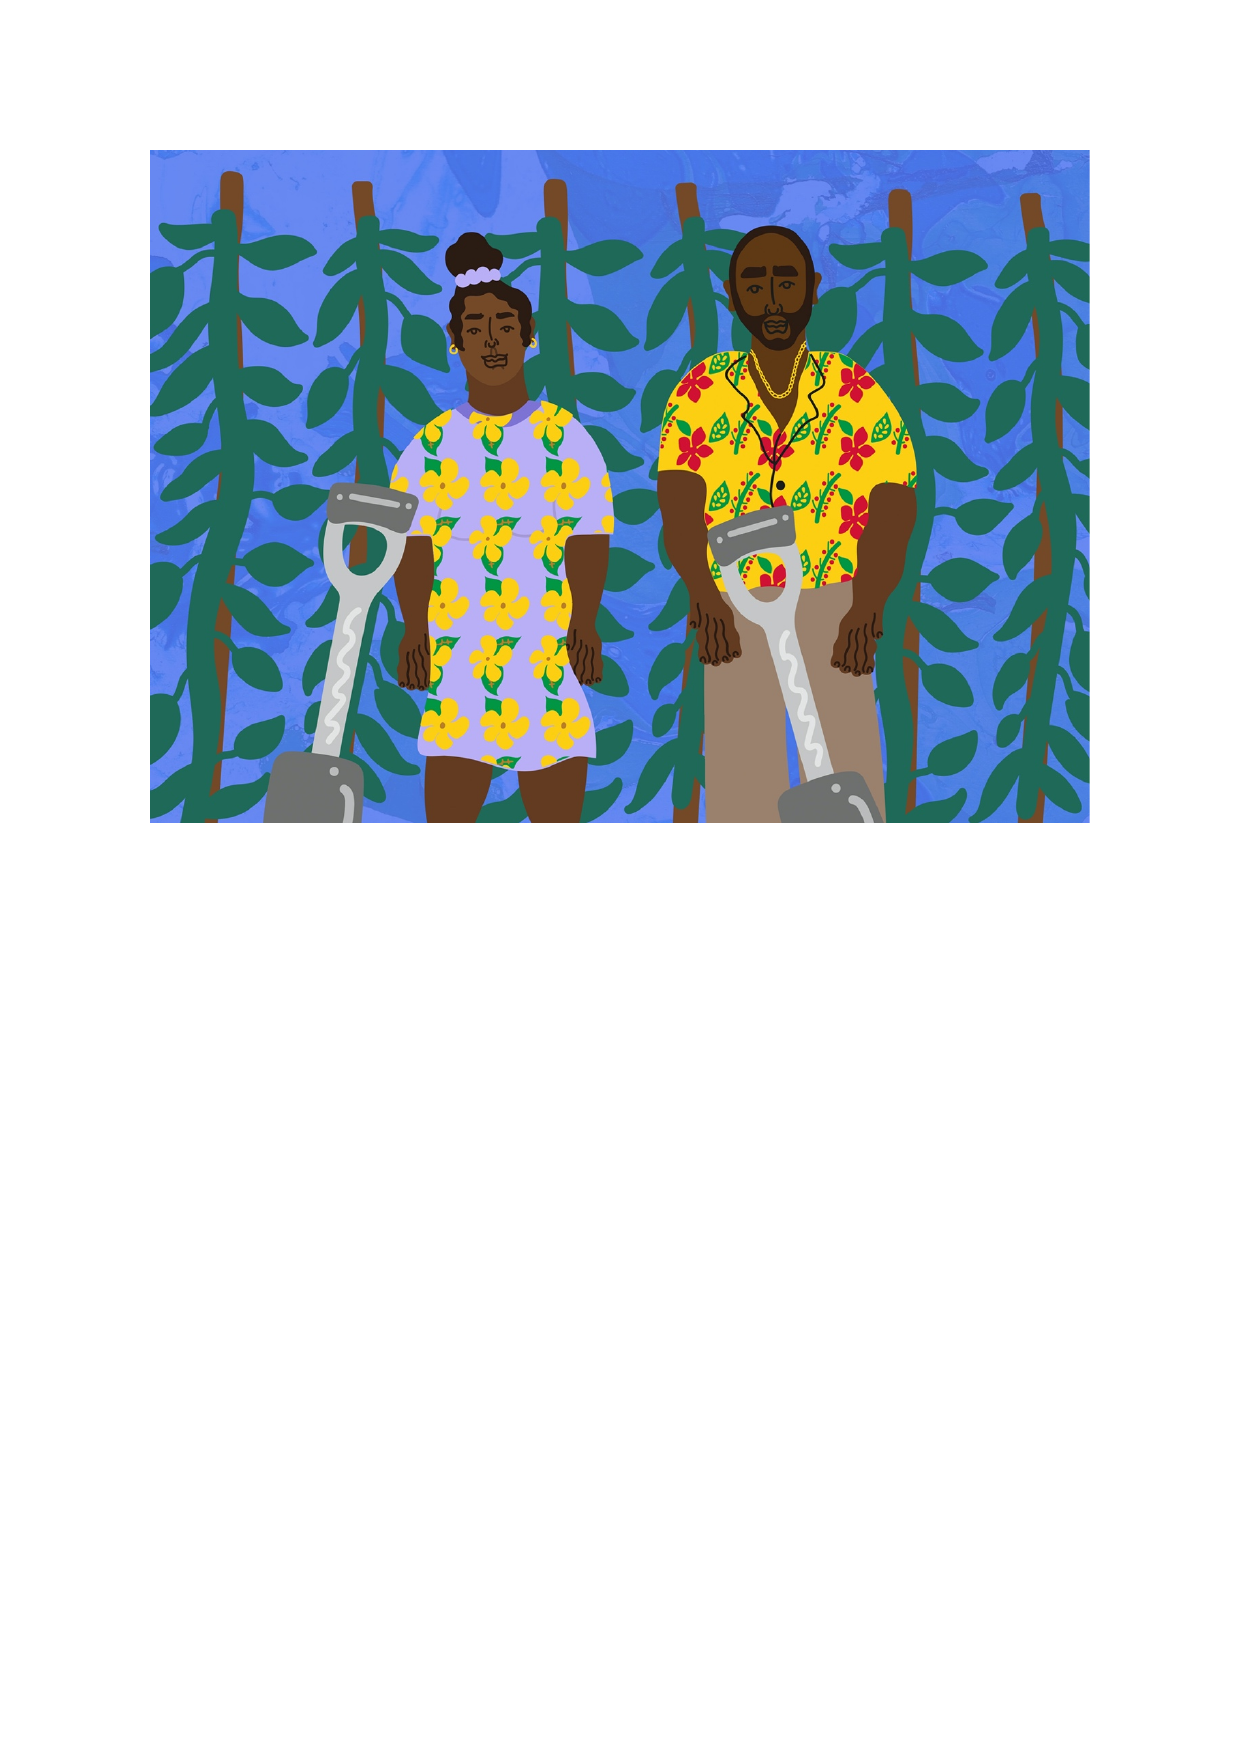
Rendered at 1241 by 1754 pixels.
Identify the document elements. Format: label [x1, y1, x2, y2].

picture [150, 150, 1090, 823]
